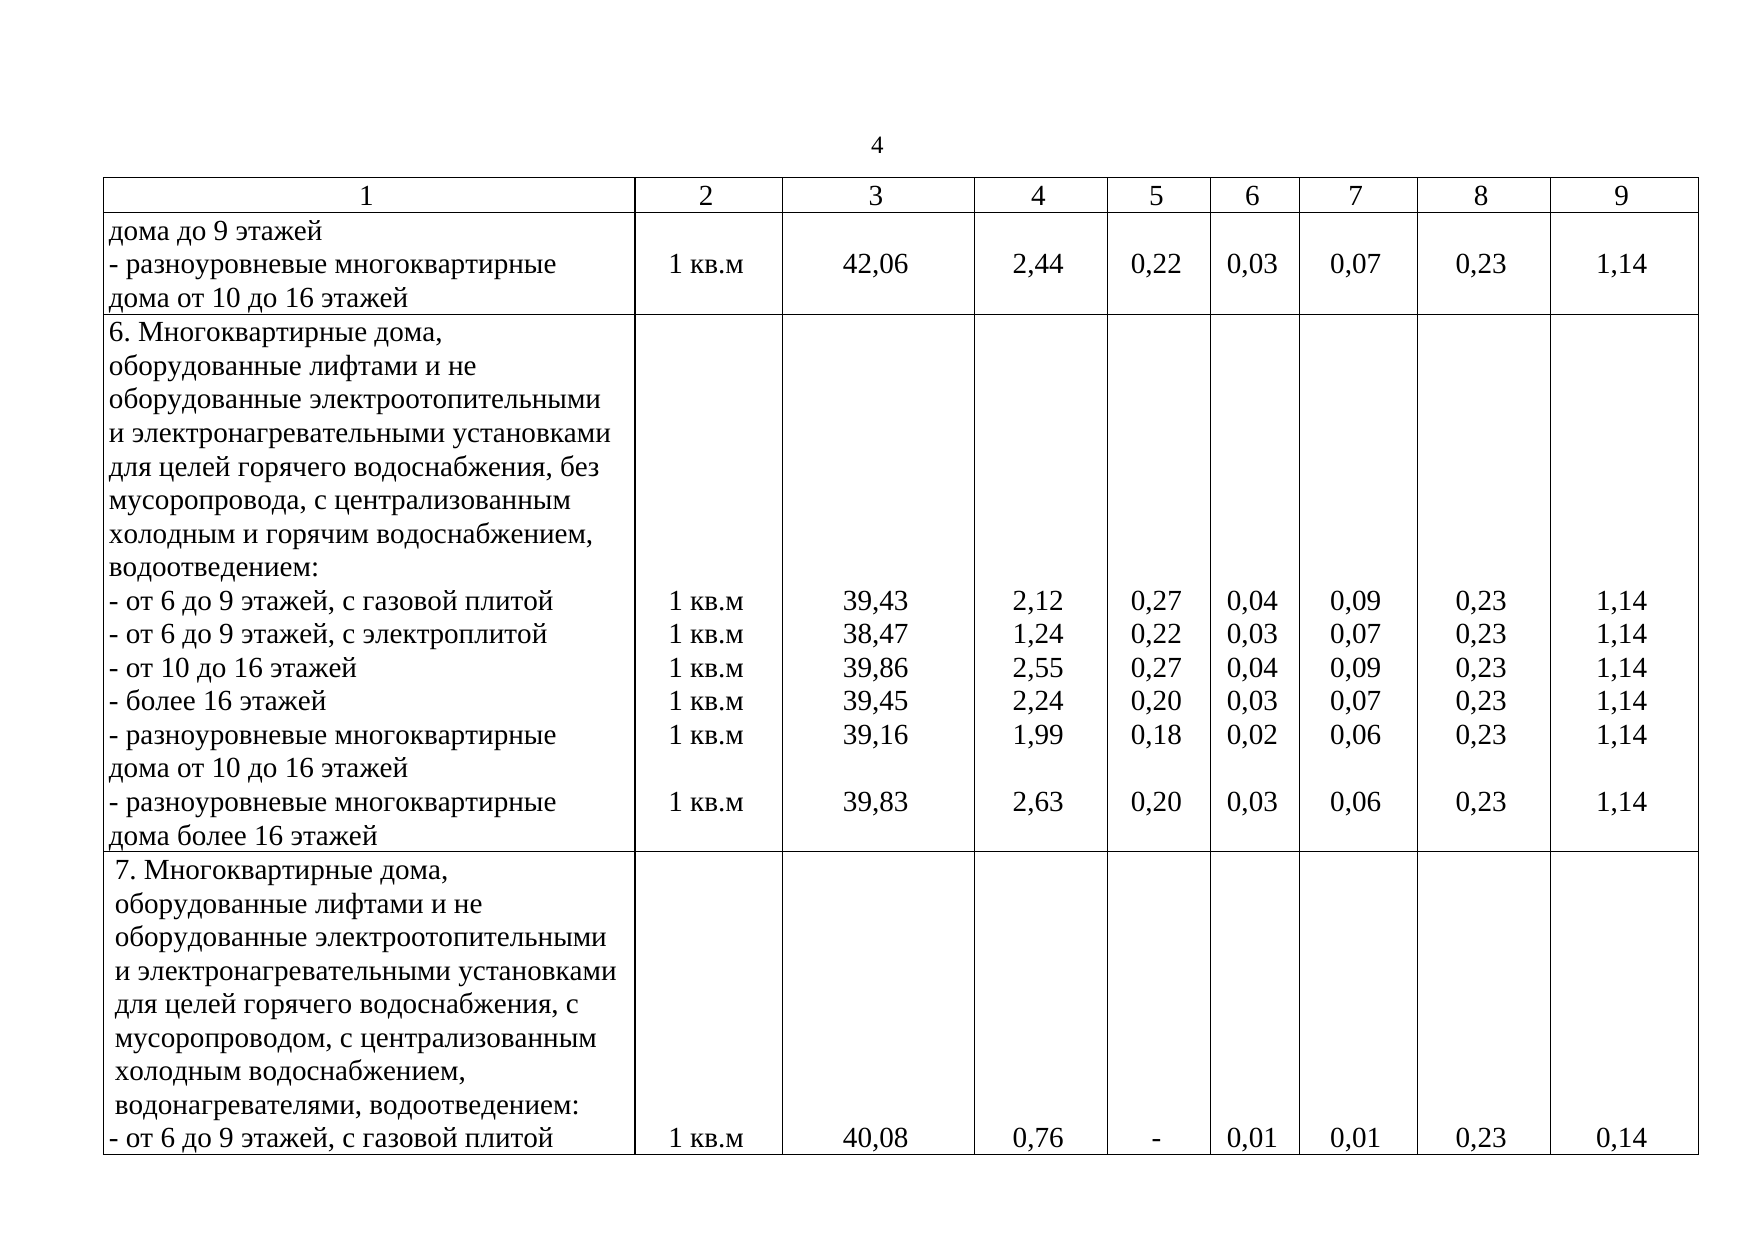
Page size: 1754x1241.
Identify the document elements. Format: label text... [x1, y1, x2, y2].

table_header 9 [1551, 178, 1698, 212]
table_header 6 [1211, 178, 1299, 212]
table_header 7 [1300, 178, 1417, 212]
table_header 8 [1418, 178, 1550, 212]
table_cell 1,14 1,14 1,14 1,14 1,14 1,14 [1551, 315, 1698, 851]
table_cell 1,14 1,14 1,14 1,14 1,14 1,14 1,14 1,14 [1551, 213, 1698, 313]
table_cell 40,08 [783, 852, 974, 1154]
table_cell - [1108, 852, 1210, 1154]
table_cell 1,23 1,72 1,41 1,26 1,27 1,73 1,48 2,44 [975, 213, 1107, 313]
table_cell 0,24 0,22 0,25 0,09 0,13 0,16 0,13 0,22 [1108, 213, 1210, 313]
table_cell 0,23 0,23 0,23 0,23 0,23 0,23 [1418, 315, 1550, 851]
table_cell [783, 213, 974, 313]
table_header 2 [636, 178, 782, 212]
table_cell 1 кв.м [636, 852, 782, 1154]
table_cell 0,01 [1300, 852, 1417, 1154]
table_cell 7. Многоквартирные дома, оборудованные лифтами и не оборудованные электроотопительными и электронагревательными установками для целей горячего водоснабжения, с мусоропроводом, с централизованным холодным водоснабжением, водонагревателями, водоотведением: - от 6 до 9 этажей, с газовой плитой [104, 852, 634, 1154]
table_cell 0,14 [1551, 852, 1698, 1154]
table_cell 6. Многоквартирные дома, оборудованные лифтами и не оборудованные электроотопительными и электронагревательными установками для целей горячего водоснабжения, без мусоропровода, с централизованным холодным и горячим водоснабжением, водоотведением: - от 6 до 9 этажей, с газовой плитой - от 6 до 9 этажей, с электроплитой - от 10 до 16 этажей - более 16 этажей - разноуровневые многоквартирные дома от 10 до 16 этажей - разноуровневые многоквартирные дома более 16 этажей [104, 315, 634, 851]
table_cell 0,76 [975, 852, 1107, 1154]
table_header 1 [104, 178, 634, 212]
table_cell 0,23 [1418, 852, 1550, 1154]
table_header 3 [783, 178, 974, 212]
table_cell 1 кв.м 1 кв.м 1 кв.м 1 кв.м 1 кв.м 1 кв.м [636, 315, 782, 851]
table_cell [636, 213, 782, 313]
table_cell 0,04 0,03 0,04 0,03 0,02 0,03 [1211, 315, 1299, 851]
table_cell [104, 213, 634, 313]
table_header 5 [1108, 178, 1210, 212]
table_header 4 [975, 178, 1107, 212]
table_cell 39,43 38,47 39,86 39,45 39,16 39,83 [783, 315, 974, 851]
table_cell 0,08 0,07 0,08 0,03 0,04 0,05 0,04 0,07 [1300, 213, 1417, 313]
table_cell 0,27 0,22 0,27 0,20 0,18 0,20 [1108, 315, 1210, 851]
table_cell 2,12 1,24 2,55 2,24 1,99 2,63 [975, 315, 1107, 851]
table_cell 0,03 0,03 0,03 0,01 0,02 0,02 0,02 0,03 [1211, 213, 1299, 313]
table_cell 0,01 [1211, 852, 1299, 1154]
table_cell 0,09 0,07 0,09 0,07 0,06 0,06 [1300, 315, 1417, 851]
table_cell 0,23 0,23 0,23 0,23 0,23 0,23 0,23 0,23 [1418, 213, 1550, 313]
